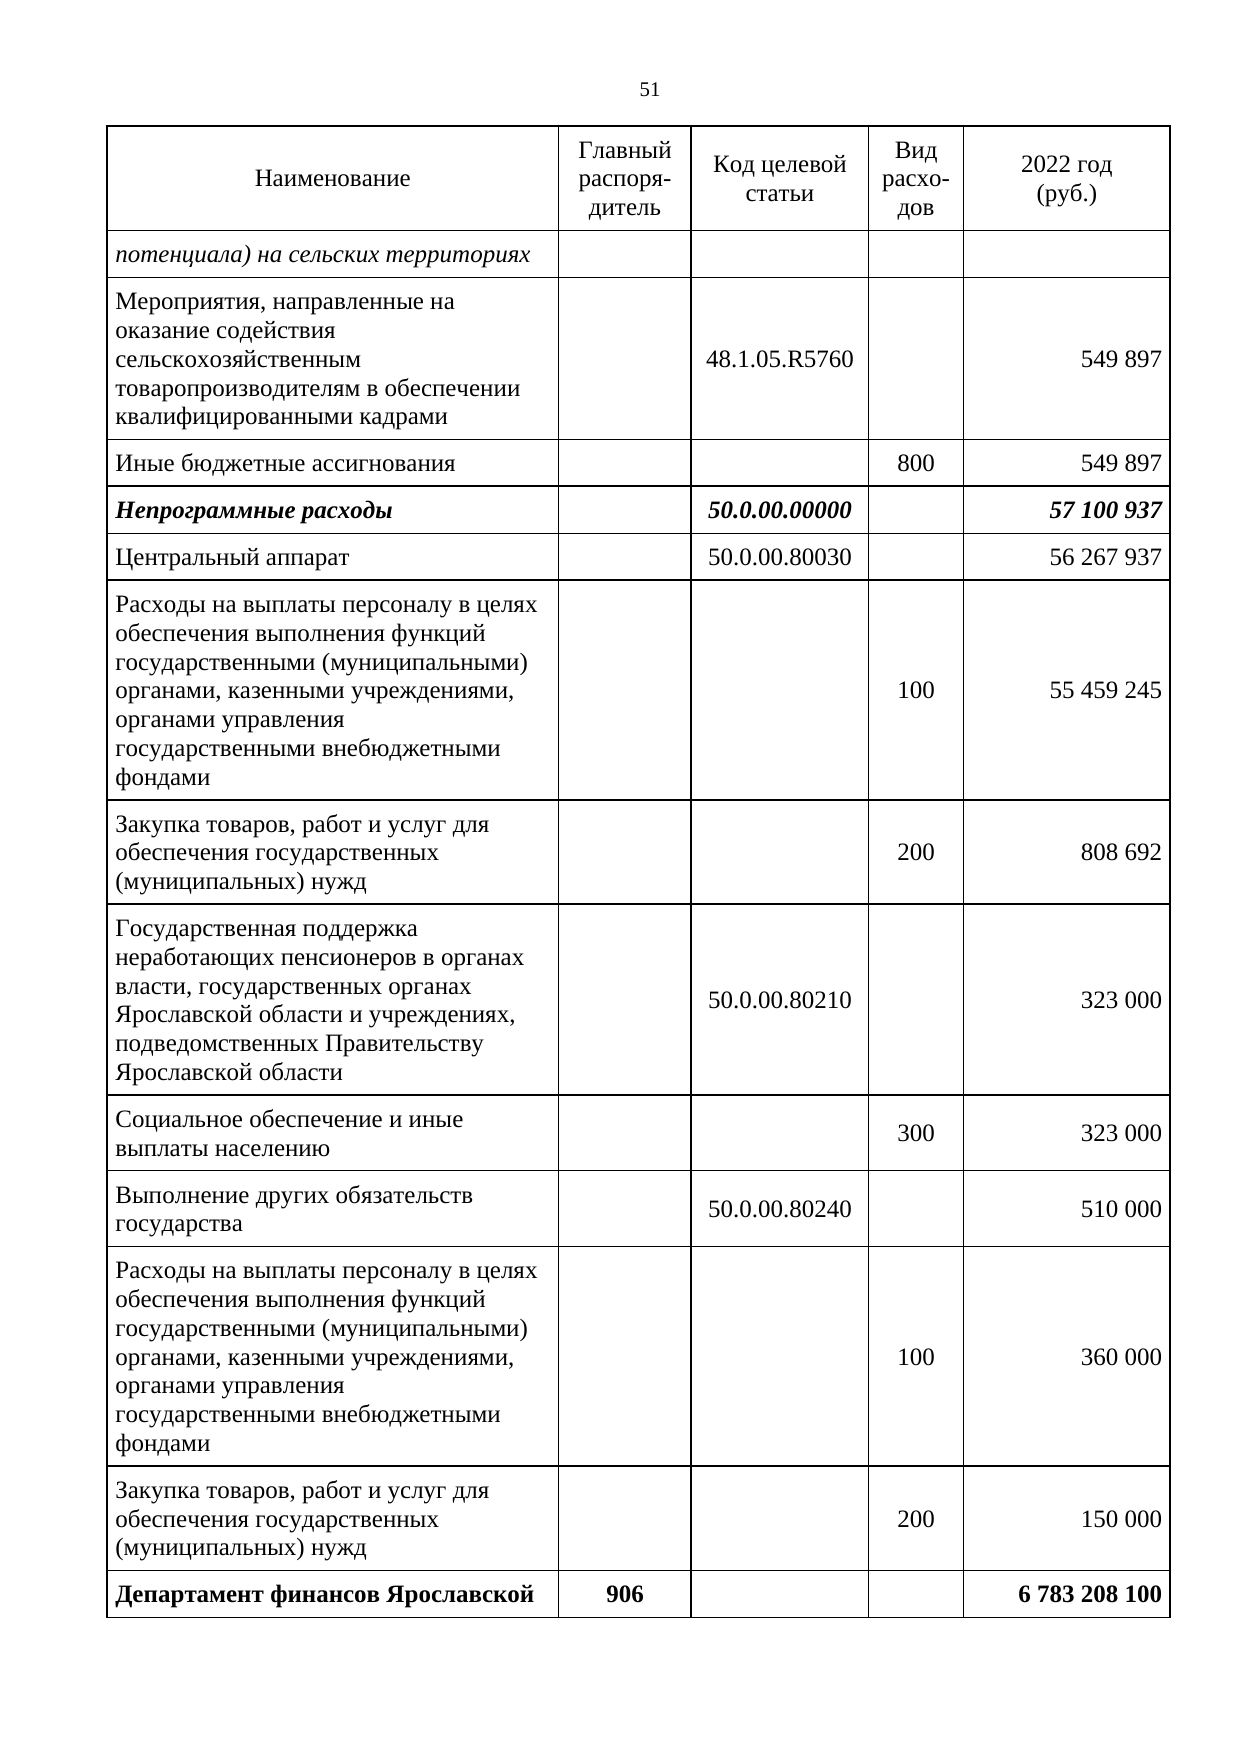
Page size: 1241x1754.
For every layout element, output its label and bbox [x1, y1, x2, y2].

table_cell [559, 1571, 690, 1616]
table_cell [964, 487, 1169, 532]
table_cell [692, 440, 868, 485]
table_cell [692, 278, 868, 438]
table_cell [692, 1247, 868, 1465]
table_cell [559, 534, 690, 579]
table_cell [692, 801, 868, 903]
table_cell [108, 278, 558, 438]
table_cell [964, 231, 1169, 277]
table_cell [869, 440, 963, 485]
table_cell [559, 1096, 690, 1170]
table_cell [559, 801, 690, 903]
table_header [869, 127, 963, 229]
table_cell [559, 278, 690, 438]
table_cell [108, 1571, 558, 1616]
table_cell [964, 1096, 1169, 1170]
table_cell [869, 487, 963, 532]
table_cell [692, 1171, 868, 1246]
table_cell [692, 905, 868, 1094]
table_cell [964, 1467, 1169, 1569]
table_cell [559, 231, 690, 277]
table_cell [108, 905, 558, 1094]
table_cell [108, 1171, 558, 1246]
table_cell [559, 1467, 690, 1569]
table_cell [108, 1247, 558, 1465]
table_header [964, 127, 1169, 229]
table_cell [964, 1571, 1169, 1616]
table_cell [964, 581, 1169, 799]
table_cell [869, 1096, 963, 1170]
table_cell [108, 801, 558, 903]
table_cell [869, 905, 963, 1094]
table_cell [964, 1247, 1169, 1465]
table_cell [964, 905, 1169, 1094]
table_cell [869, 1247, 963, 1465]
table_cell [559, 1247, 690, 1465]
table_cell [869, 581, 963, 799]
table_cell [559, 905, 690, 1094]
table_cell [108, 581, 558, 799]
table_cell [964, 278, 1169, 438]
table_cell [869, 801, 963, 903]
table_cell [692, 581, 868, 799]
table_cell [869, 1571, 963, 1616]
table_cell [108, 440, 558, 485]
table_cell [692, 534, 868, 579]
table_header [559, 127, 690, 229]
table_header [692, 127, 868, 229]
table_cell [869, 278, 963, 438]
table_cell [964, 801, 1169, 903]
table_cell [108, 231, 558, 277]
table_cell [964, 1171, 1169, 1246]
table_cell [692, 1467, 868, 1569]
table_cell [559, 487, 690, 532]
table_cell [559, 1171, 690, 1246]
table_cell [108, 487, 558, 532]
table_header [108, 127, 558, 229]
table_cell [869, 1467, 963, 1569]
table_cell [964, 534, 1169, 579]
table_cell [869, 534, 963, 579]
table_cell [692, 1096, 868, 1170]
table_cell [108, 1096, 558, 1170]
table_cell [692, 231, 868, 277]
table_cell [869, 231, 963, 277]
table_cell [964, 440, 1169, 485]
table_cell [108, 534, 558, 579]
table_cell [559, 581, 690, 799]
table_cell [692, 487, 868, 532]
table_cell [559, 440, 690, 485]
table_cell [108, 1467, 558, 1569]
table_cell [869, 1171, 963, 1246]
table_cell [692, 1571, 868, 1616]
